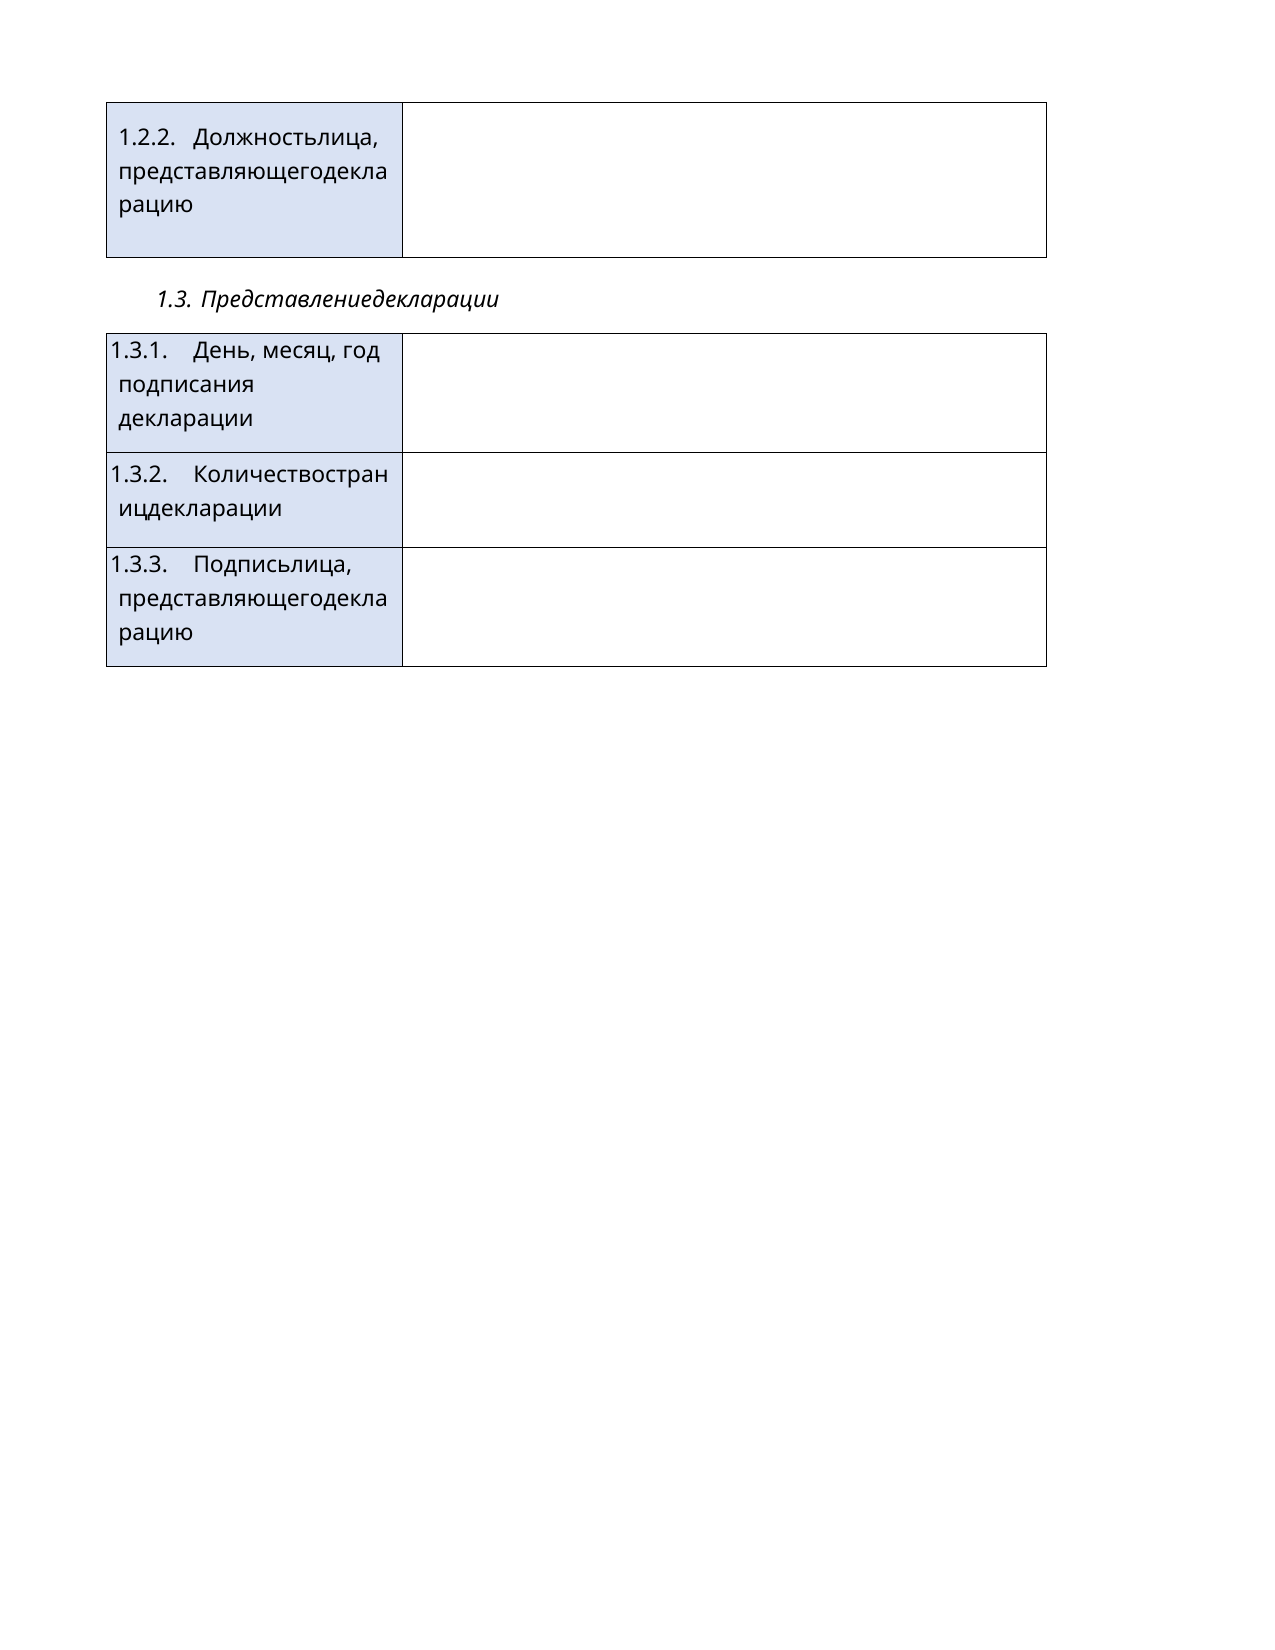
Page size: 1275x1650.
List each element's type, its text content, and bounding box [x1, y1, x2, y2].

table_header [403, 334, 1046, 452]
list Представлениедекларации [156, 283, 1211, 314]
table_cell [403, 103, 1046, 257]
table_cell [403, 453, 1046, 547]
table_cell Количествостраницдекларации [107, 453, 402, 547]
table_cell Подписьлица, представляющегодекларацию [107, 548, 402, 666]
table_cell Должностьлица, представляющегодекларацию [107, 103, 402, 257]
table_cell [403, 548, 1046, 666]
table_header День, месяц, год подписания декларации [107, 334, 402, 452]
